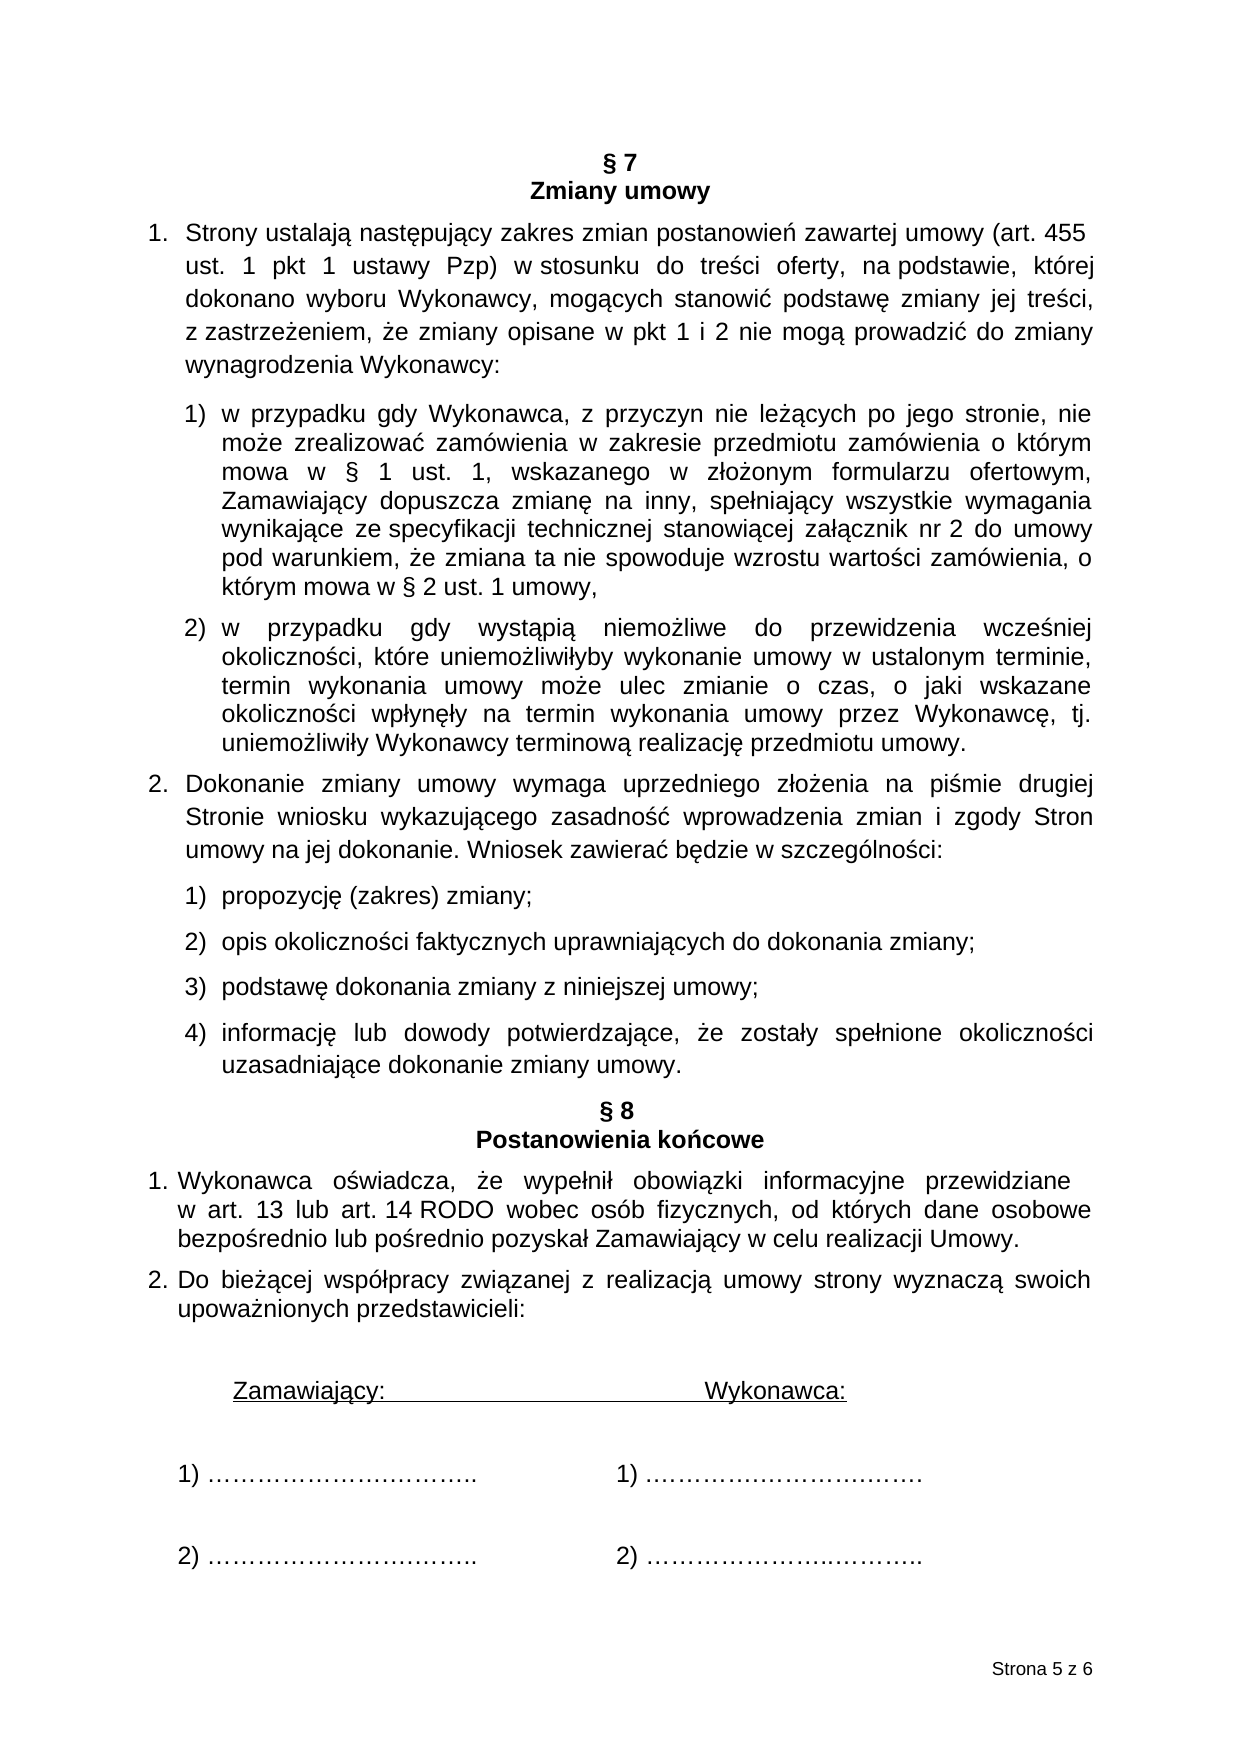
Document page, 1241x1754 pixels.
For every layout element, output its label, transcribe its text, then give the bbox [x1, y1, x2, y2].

list w przypadku gdy Wykonawca, z przyczyn nie leżących po jego stronie, nie może zrealizować zamówienia w zakresie przedmiotu zamówienia o którym mowa w § 1 ust. 1, wskazanego w złożonym formularzu ofertowym, Zamawiający dopuszcza zmianę na inny, spełniający wszystkie wymagania wynikające ze specyfikacji technicznej stanowiącej załącznik nr 2 do umowy pod warunkiem, że zmiana ta nie spowoduje wzrostu wartości zamówienia, o którym mowa w § 2 ust. 1 umowy, [184, 399, 1093, 601]
list informację lub dowody potwierdzające, że zostały spełnione okoliczności uzasadniające dokonanie zmiany umowy. [184, 1017, 1095, 1079]
list Dokonanie zmiany umowy wymaga uprzedniego złożenia na piśmie drugiej Stronie wniosku wykazującego zasadność wprowadzenia zmian i zgody Stron umowy na jej dokonanie. Wniosek zawierać będzie w szczególności: [148, 769, 1095, 864]
list Do bieżącej współpracy związanej z realizacją umowy strony wyznaczą swoich upoważnionych przedstawicieli: [148, 1265, 1093, 1322]
text § 8 Postanowienia końcowe [148, 1096, 1093, 1153]
text § 7 Zmiany umowy [148, 148, 1093, 205]
list podstawę dokonania zmiany z niniejszej umowy; [184, 972, 1095, 1001]
text 2) …………………….…….. 2) …………………..……….. [177, 1541, 1093, 1570]
text 1) ………………….……….. 1) .………….………….……. [177, 1458, 1093, 1487]
list w przypadku gdy wystąpią niemożliwe do przewidzenia wcześniej okoliczności, które uniemożliwiłyby wykonanie umowy w ustalonym terminie, termin wykonania umowy może ulec zmianie o czas, o jaki wskazane okoliczności wpłynęły na termin wykonania umowy przez Wykonawcę, tj. uniemożliwiły Wykonawcy terminową realizację przedmiotu umowy. [184, 613, 1093, 757]
list propozycję (zakres) zmiany; [184, 881, 1095, 910]
list opis okoliczności faktycznych uprawniających do dokonania zmiany; [184, 926, 1095, 955]
text Zamawiający: Wykonawca: [148, 1376, 1093, 1405]
list Wykonawca oświadcza, że wypełnił obowiązki informacyjne przewidziane w art. 13 lub art. 14 RODO wobec osób fizycznych, od których dane osobowe bezpośrednio lub pośrednio pozyskał Zamawiający w celu realizacji Umowy. [148, 1166, 1093, 1252]
list Strony ustalają następujący zakres zmian postanowień zawartej umowy (art. 455 ust. 1 pkt 1 ustawy Pzp) w stosunku do treści oferty, na podstawie, której dokonano wyboru Wykonawcy, mogących stanowić podstawę zmiany jej treści, z zastrzeżeniem, że zmiany opisane w pkt 1 i 2 nie mogą prowadzić do zmiany wynagrodzenia Wykonawcy: [148, 218, 1095, 378]
